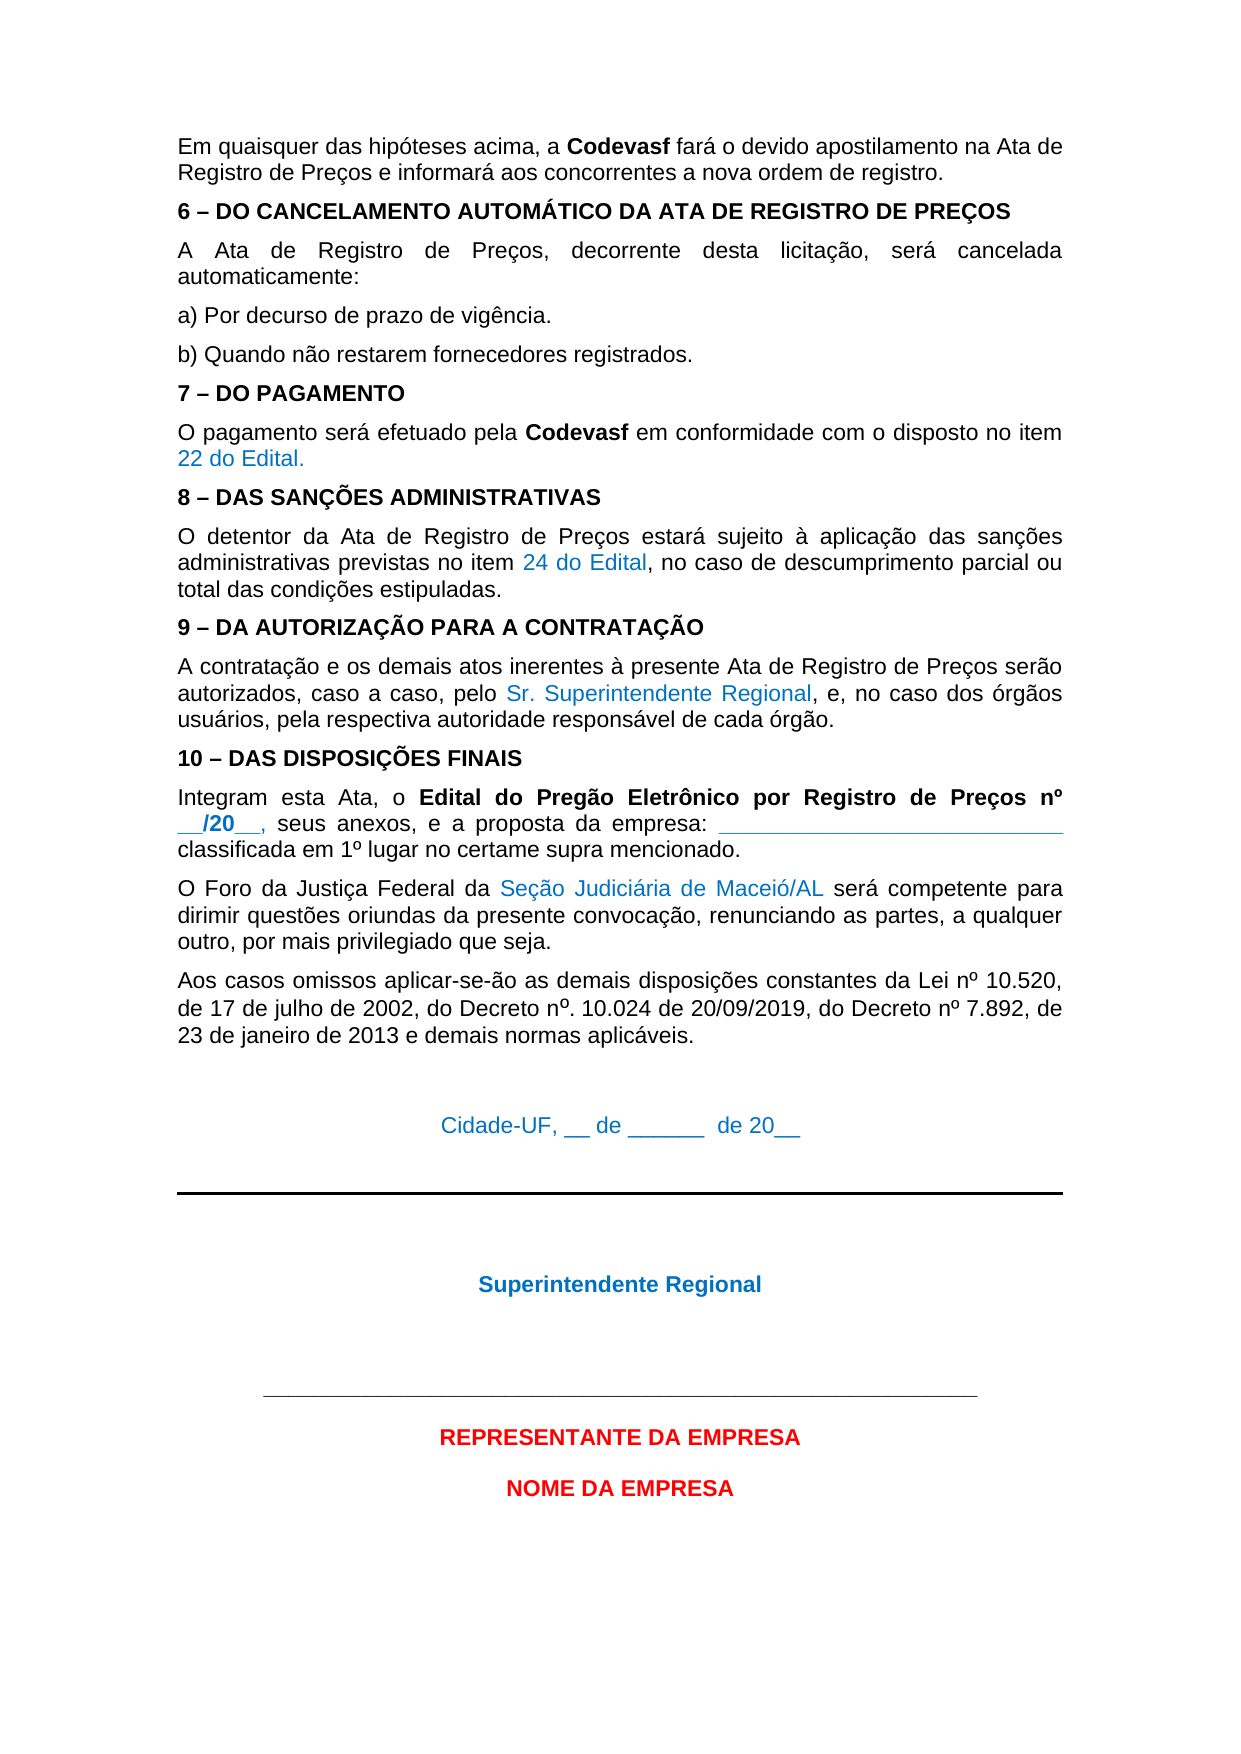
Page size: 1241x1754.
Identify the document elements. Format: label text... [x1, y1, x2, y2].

text Aos casos omissos aplicar-se-ão as demais disposições constantes da Lei nº 10.520, de 17 de julho de 2002, do Decreto nº. 10.024 de 20/09/2019, do Decreto nº 7.892, de 23 de janeiro de 2013 e demais normas aplicáveis. [177, 967, 1063, 1049]
text O detentor da Ata de Registro de Preços estará sujeito à aplicação das sanções administrativas previstas no item 24 do Edital, no caso de descumprimento parcial ou total das condições estipuladas. [177, 523, 1063, 602]
text NOME DA EMPRESA [177, 1475, 1063, 1501]
text 8 – DAS SANÇÕES ADMINISTRATIVAS [177, 484, 1063, 510]
text Em quaisquer das hipóteses acima, a Codevasf fará o devido apostilamento na Ata de Registro de Preços e informará aos concorrentes a nova ordem de registro. [177, 133, 1063, 186]
text O pagamento será efetuado pela Codevasf em conformidade com o disposto no item 22 do Edital. [177, 419, 1063, 471]
text 7 – DO PAGAMENTO [177, 380, 1063, 406]
text Integram esta Ata, o Edital do Pregão Eletrônico por Registro de Preços nº __/20__, seus anexos, e a proposta da empresa: ___________________________ classificada em 1º lugar no certame supra mencionado. [177, 784, 1063, 863]
text Cidade-UF, __ de ______ de 20__ [177, 1112, 1063, 1138]
text REPRESENTANTE DA EMPRESA [177, 1424, 1063, 1450]
text b) Quando não restarem fornecedores registrados. [177, 341, 1063, 367]
text Superintendente Regional [177, 1271, 1063, 1297]
text ________________________________________________________ [177, 1373, 1063, 1399]
text A contratação e os demais atos inerentes à presente Ata de Registro de Preços serão autorizados, caso a caso, pelo Sr. Superintendente Regional, e, no caso dos órgãos usuários, pela respectiva autoridade responsável de cada órgão. [177, 653, 1063, 732]
text 10 – DAS DISPOSIÇÕES FINAIS [177, 745, 1063, 771]
text a) Por decurso de prazo de vigência. [177, 302, 1063, 328]
text O Foro da Justiça Federal da Seção Judiciária de Maceió/AL será competente para dirimir questões oriundas da presente convocação, renunciando as partes, a qualquer outro, por mais privilegiado que seja. [177, 875, 1063, 954]
text 6 – DO CANCELAMENTO AUTOMÁTICO DA ATA DE REGISTRO DE PREÇOS [177, 198, 1063, 224]
text A Ata de Registro de Preços, decorrente desta licitação, será cancelada automaticamente: [177, 237, 1063, 290]
text 9 – DA AUTORIZAÇÃO PARA A CONTRATAÇÃO [177, 614, 1063, 641]
